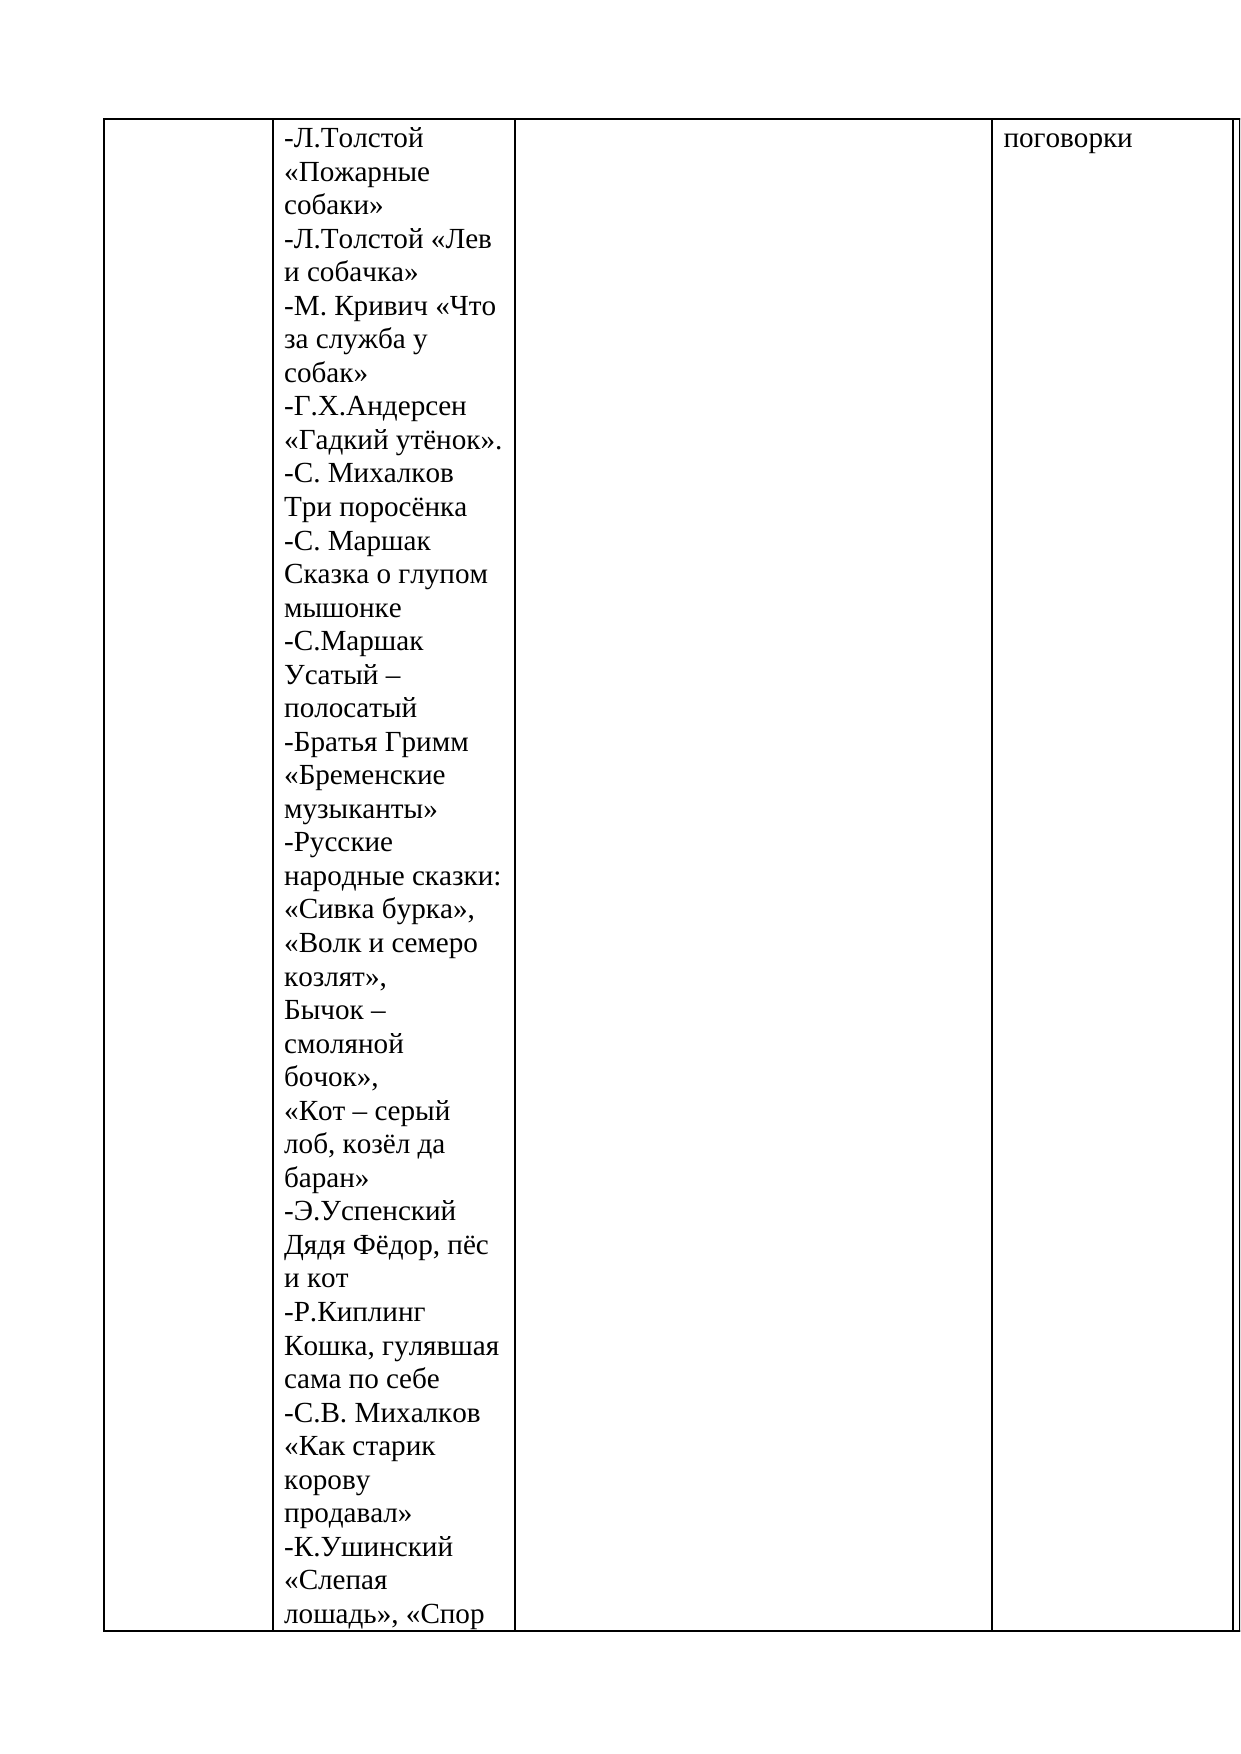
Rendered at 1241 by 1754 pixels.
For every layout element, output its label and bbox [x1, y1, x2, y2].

table_cell [274, 120, 514, 1629]
table_cell [105, 120, 272, 1629]
table_cell [993, 120, 1232, 1629]
table_cell [1234, 120, 1239, 1629]
table_cell [516, 120, 991, 1629]
